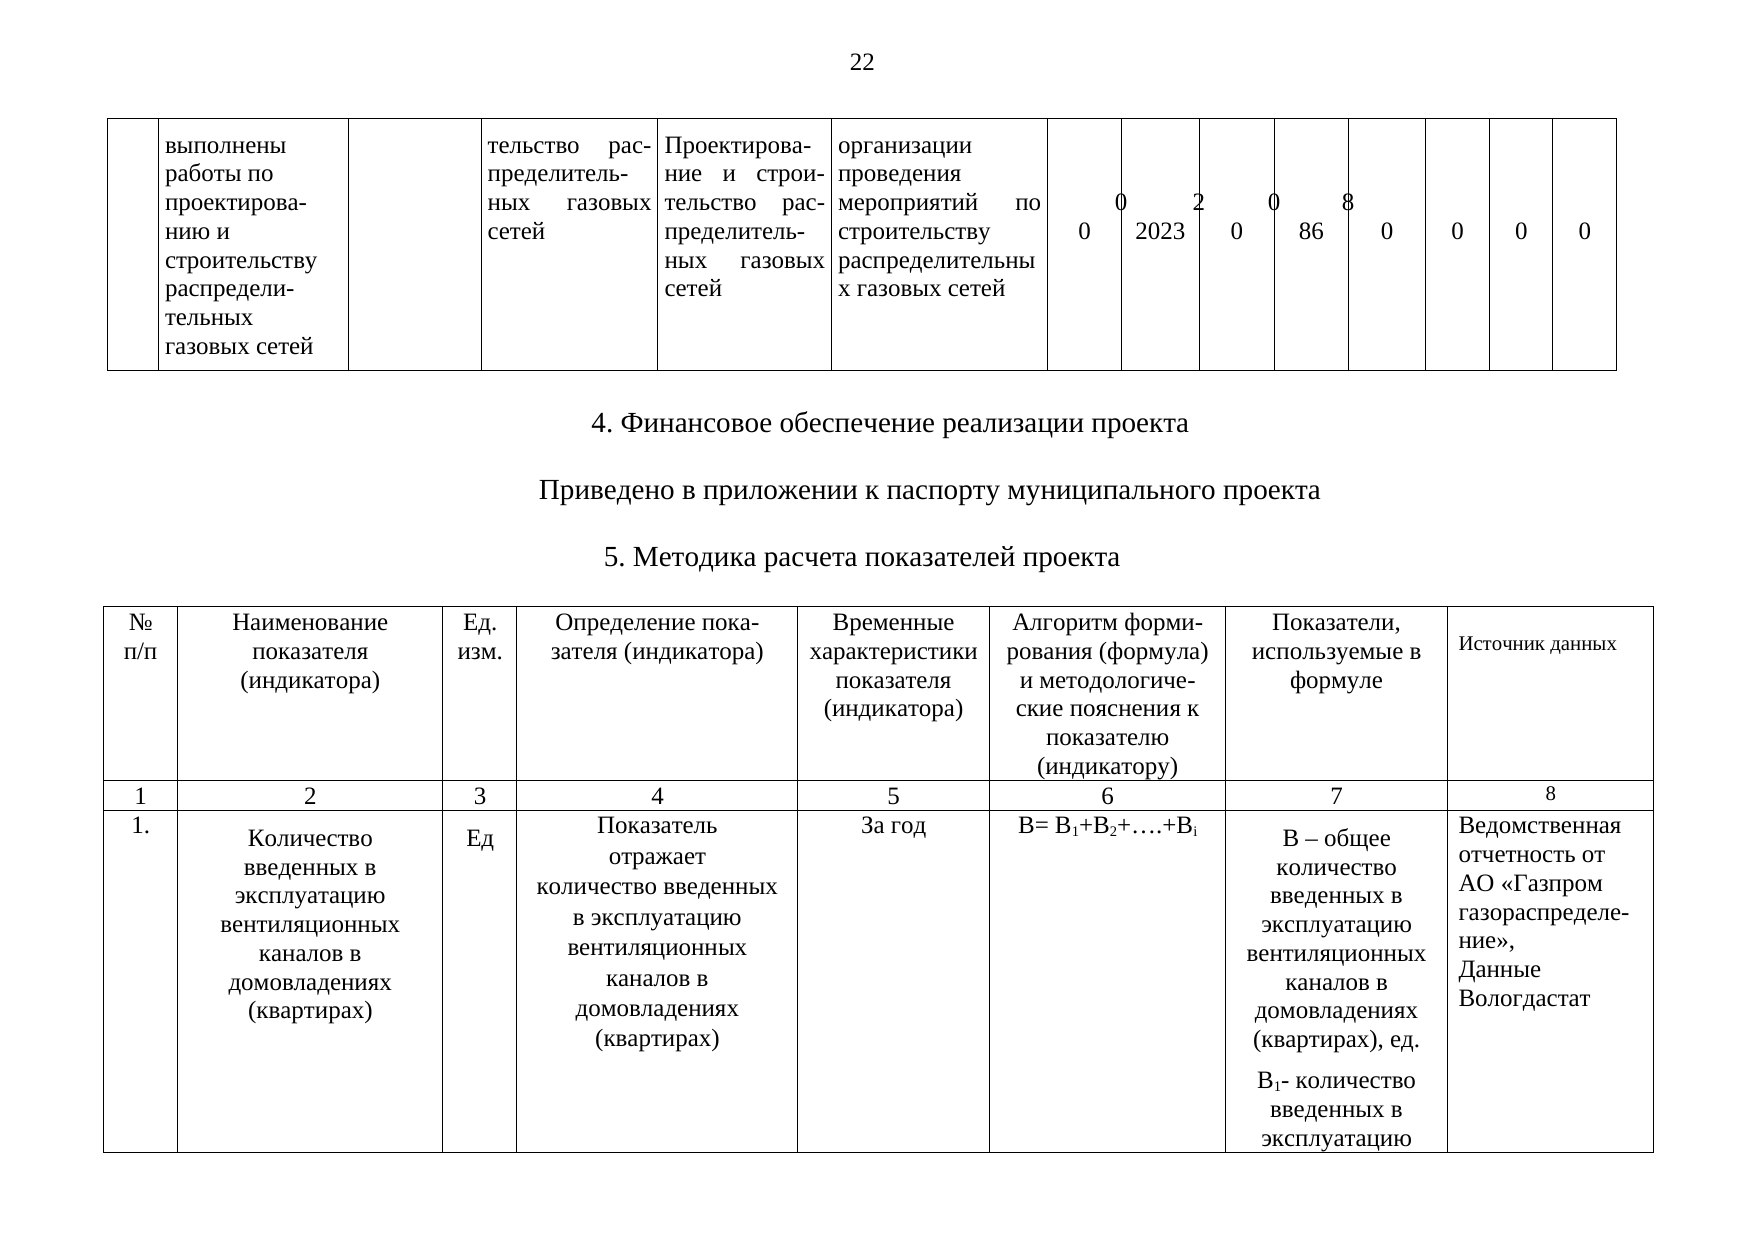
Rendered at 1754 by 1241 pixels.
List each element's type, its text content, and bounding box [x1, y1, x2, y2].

table_cell % [349, 119, 481, 370]
table_cell 0 0 [1200, 119, 1274, 370]
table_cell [178, 811, 442, 1152]
table_header № п/п [104, 607, 177, 780]
table_cell Ед [443, 811, 516, 1152]
table_cell 2. [108, 119, 158, 370]
table_cell 2 [178, 781, 442, 809]
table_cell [517, 811, 797, 1152]
table_cell 7 [1226, 781, 1447, 809]
table_header Определение показателя (индикатора) [517, 607, 797, 780]
table_header Ед. изм. [443, 607, 516, 780]
text Приведено в приложении к паспорту муниципального проекта [89, 472, 1635, 506]
table_cell 1. [104, 811, 177, 1152]
table_cell 1 [104, 781, 177, 809]
table_header Показатели, используемые в формуле [1226, 607, 1447, 780]
table_cell 5 [798, 781, 989, 809]
table_cell 22023 [1122, 119, 1199, 370]
table_cell 6 [990, 781, 1225, 809]
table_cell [658, 119, 831, 370]
table_cell 0 [1426, 119, 1489, 370]
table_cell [159, 119, 348, 370]
table_cell 886 [1275, 119, 1348, 370]
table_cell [482, 119, 657, 370]
table_cell 8 [1448, 781, 1653, 809]
text 4. Финансовое обеспечение реализации проекта [89, 405, 1635, 438]
table_header Источник данных [1448, 607, 1653, 780]
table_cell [1226, 811, 1447, 1152]
table_cell В= В1+В2+….+Вi [990, 811, 1225, 1152]
text 5. Методика расчета показателей проекта [89, 539, 1635, 573]
table_cell 0 0 [1048, 119, 1121, 370]
table_header Временные характеристики показателя (индикатора) [798, 607, 989, 780]
table_cell За год [798, 811, 989, 1152]
table_cell 0 [1553, 119, 1616, 370]
table_header Алгоритм формирования (формула) и методологические пояснения к показателю (индикатору) [990, 607, 1225, 780]
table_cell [1448, 811, 1653, 1152]
table_header Наименование показателя (индикатора) [178, 607, 442, 780]
table_cell 0 [1349, 119, 1425, 370]
table_cell 4 [517, 781, 797, 809]
table_cell 3 [443, 781, 516, 809]
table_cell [832, 119, 1047, 370]
table_cell 0 [1490, 119, 1552, 370]
